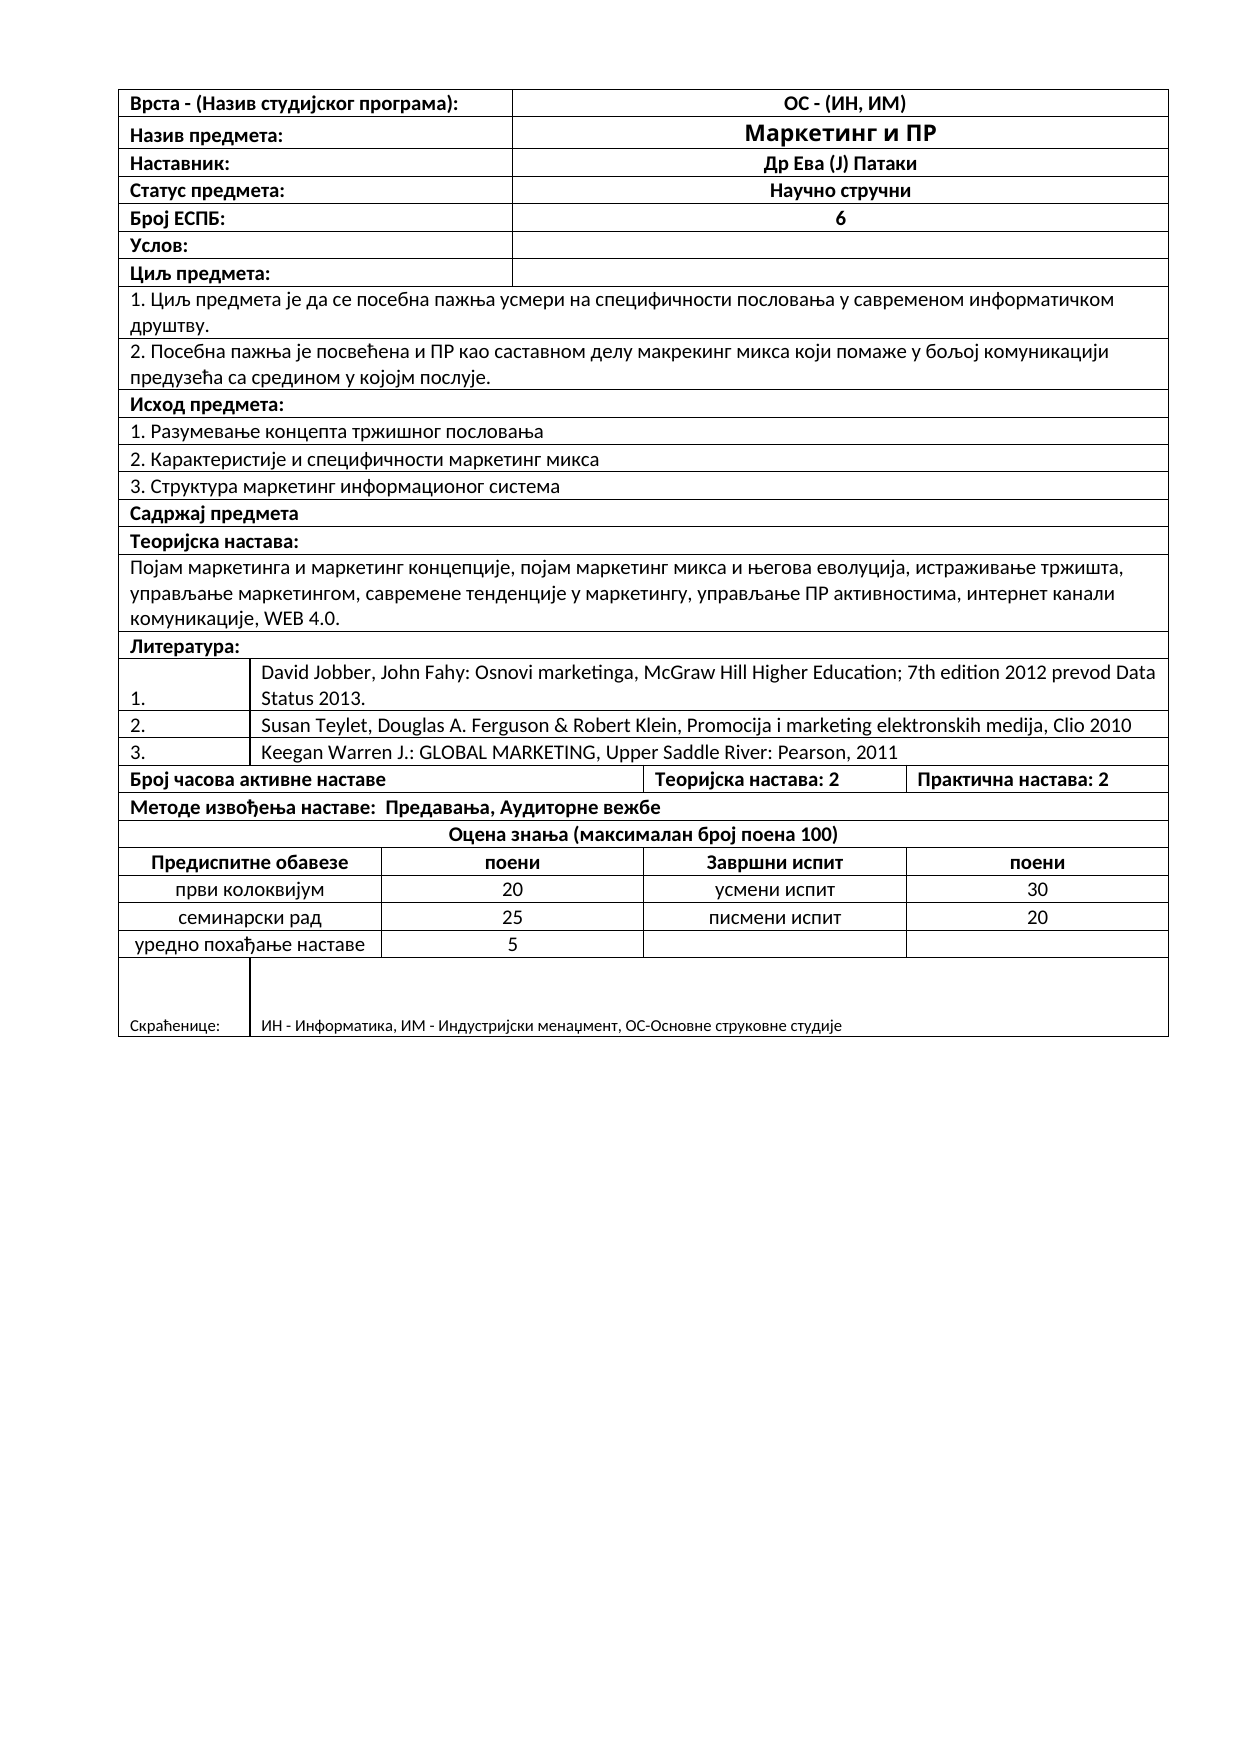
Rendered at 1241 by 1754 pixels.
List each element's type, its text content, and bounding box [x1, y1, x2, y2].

table_cell 3. [119, 738, 249, 764]
table_cell 30 [907, 876, 1168, 902]
table_cell Услов: [119, 232, 512, 258]
table_cell David Jobber, John Fahy: Osnovi marketinga, McGraw Hill Higher Education; 7th edition 2012 prevod Data Status 2013. [251, 659, 1168, 710]
table_cell Појам маркетинга и маркетинг концепције, појам маркетинг микса и његова еволуција, истраживање тржишта, управљање маркетингом, савремене тенденције у маркетингу, управљање ПР активностима, интернет канали комуникације, WEB 4.0. [119, 555, 1168, 631]
table_cell 2. Посебна пажња је посвећена и ПР као саставном делу макрекинг микса који помаже у бољој комуникацији предузећа са средином у којојм послује. [119, 339, 1168, 389]
table_cell 2. Карактеристије и специфичности маркетинг микса [119, 445, 1168, 471]
table_cell 3. Структура маркетинг информационог система [119, 472, 1168, 498]
table_cell ИН - Информатика, ИМ - Индустријски менаџмент, ОС-Основне струковне студије [251, 958, 1168, 1036]
table_cell 1. Разумевање концепта тржишног пословања [119, 418, 1168, 444]
table_cell први колоквијум [119, 876, 381, 902]
table_cell 20 [382, 876, 643, 902]
table_cell писмени испит [644, 903, 906, 929]
table_header ОС - (ИН, ИМ) [513, 90, 1168, 116]
table_cell Научно стручни [513, 177, 1168, 203]
table_cell семинарски рад [119, 903, 381, 929]
table_cell Практична настава: 2 [907, 766, 1168, 792]
table_cell 2. [119, 711, 249, 737]
table_cell Наставник: [119, 149, 512, 176]
table_cell Keegan Warren J.: GLOBAL MARKETING, Upper Saddle River: Pearson, 2011 [251, 738, 1168, 764]
table_cell 25 [382, 903, 643, 929]
table_cell [513, 259, 1168, 286]
table_cell уредно похађање наставе [119, 931, 381, 957]
table_cell 20 [907, 903, 1168, 929]
table_cell 1. [119, 659, 249, 710]
table_cell Завршни испит [644, 848, 906, 874]
table_cell Статус предмета: [119, 177, 512, 203]
table_cell Susan Teylet, Douglas A. Ferguson & Robert Klein, Promocija i marketing elektronskih medija, Clio 2010 [251, 711, 1168, 737]
table_cell Исход предмета: [119, 390, 1168, 417]
table_cell Предиспитне обавезе [119, 848, 381, 874]
table_cell Број часова активне наставе [119, 766, 643, 792]
table_cell Методе извођења наставе: Предавања, Аудиторне вежбе [119, 793, 1168, 819]
table_cell [907, 931, 1168, 957]
table_cell Назив предмета: [119, 117, 512, 148]
table_cell Теоријска настава: [119, 527, 1168, 553]
table_cell 6 [513, 204, 1168, 231]
table_header Врста - (Назив студијског програма): [119, 90, 512, 116]
table_cell [644, 931, 906, 957]
table_cell Теоријска настава: 2 [644, 766, 906, 792]
table_cell Маркетинг и ПР [513, 117, 1168, 148]
table_cell [513, 232, 1168, 258]
table_cell Оцена знања (максималан број поена 100) [119, 821, 1168, 847]
table_cell Скраћенице: [119, 958, 249, 1036]
table_cell Број ЕСПБ: [119, 204, 512, 231]
table_cell 1. Циљ предмета је да се посебна пажња усмери на специфичности пословања у савременом информатичком друштву. [119, 287, 1168, 337]
table_cell поени [907, 848, 1168, 874]
table_cell Садржај предмета [119, 500, 1168, 526]
table_cell Др Ева (Ј) Патаки [513, 149, 1168, 176]
table_cell Циљ предмета: [119, 259, 512, 286]
table_cell Литература: [119, 632, 1168, 658]
table_cell поени [382, 848, 643, 874]
table_cell усмени испит [644, 876, 906, 902]
table_cell 5 [382, 931, 643, 957]
